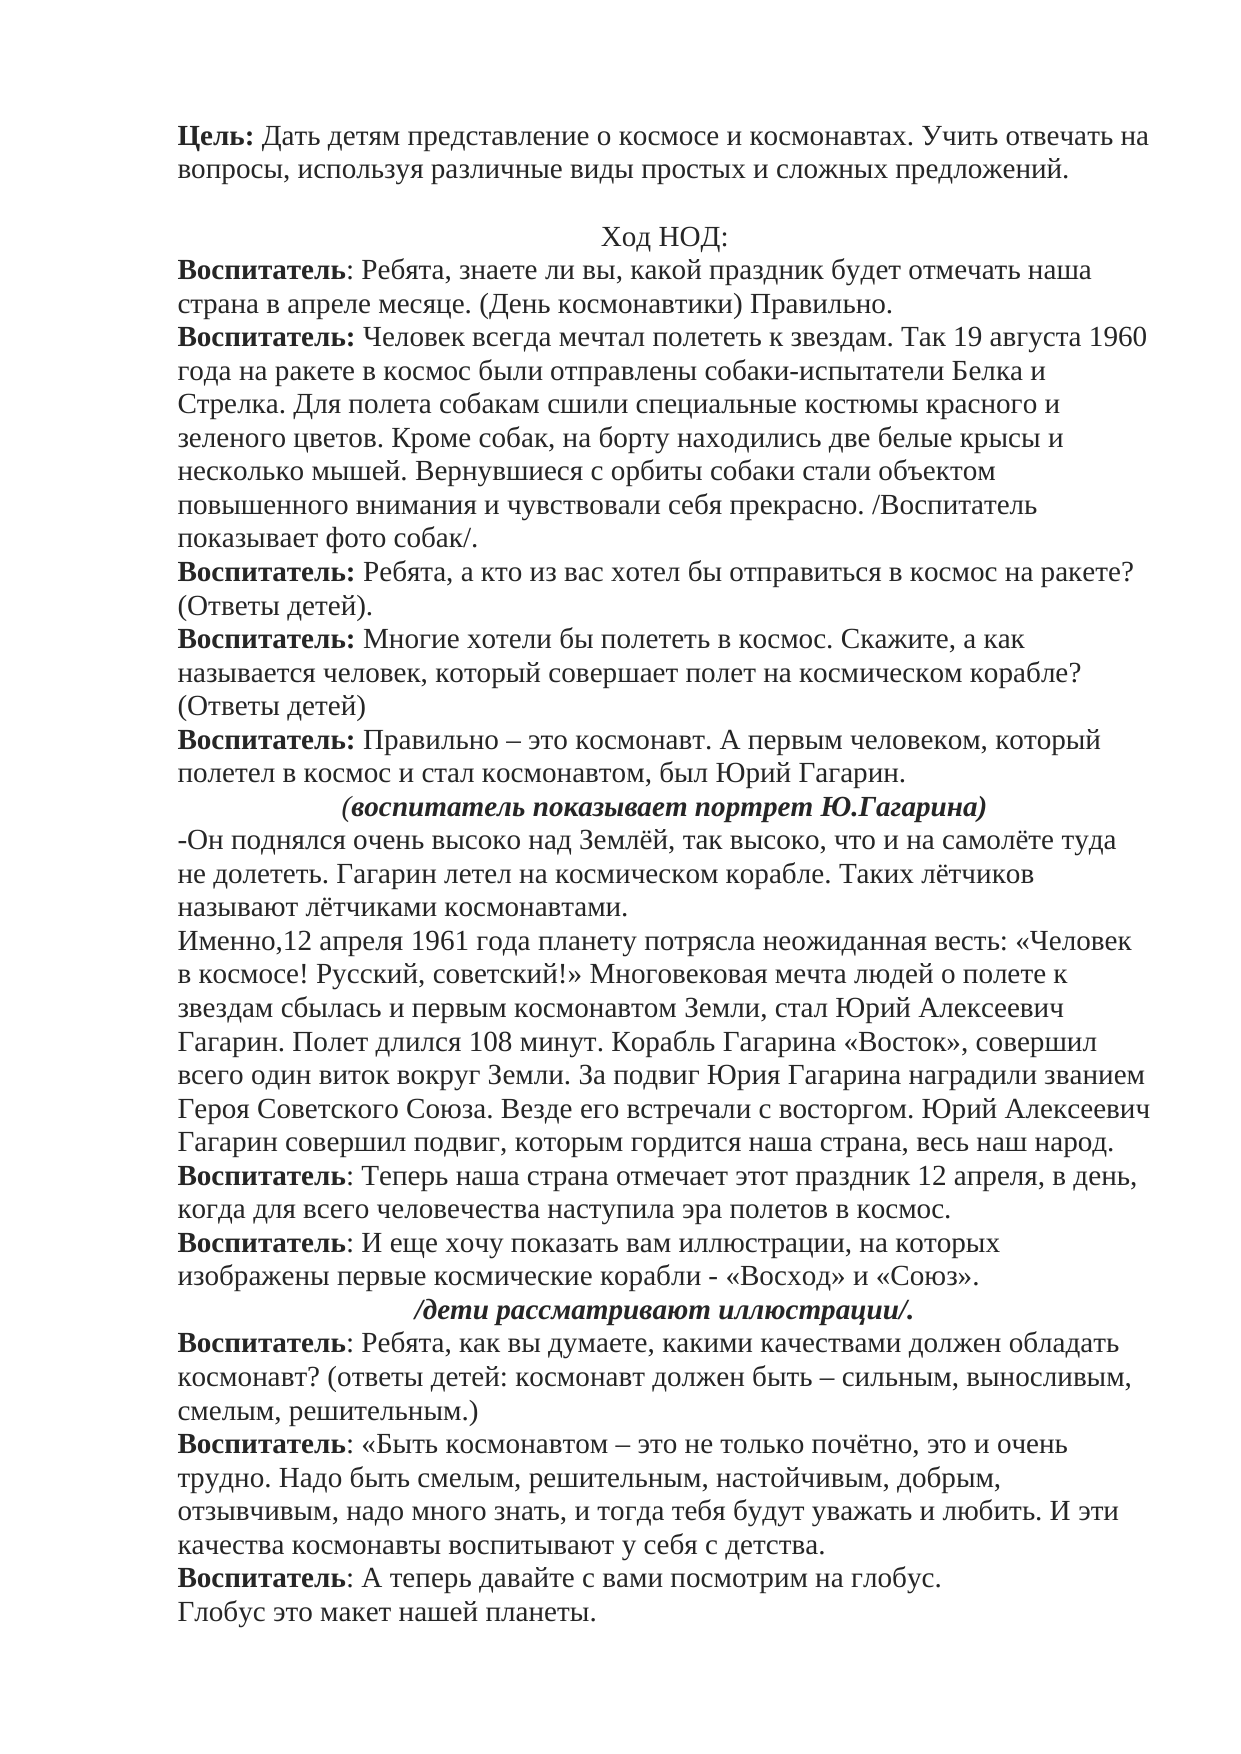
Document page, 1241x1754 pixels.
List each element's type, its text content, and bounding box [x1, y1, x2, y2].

text /дети рассматривают иллюстрации/. [177, 1292, 1152, 1326]
text Ход НОД: [177, 219, 1152, 252]
text Именно,12 апреля 1961 года планету потрясла неожиданная весть: «Человек в космосе! Русский, советский!» Многовековая мечта людей о полете к звездам сбылась и первым космонавтом Земли, стал Юрий Алексеевич Гагарин. Полет длился 108 минут. Корабль Гагарина «Восток», совершил всего один виток вокруг Земли. За подвиг Юрия Гагарина наградили званием Героя Советского Союза. Везде его встречали с восторгом. Юрий Алексеевич Гагарин совершил подвиг, которым гордится наша страна, весь наш народ. [177, 923, 1152, 1158]
text Воспитатель: Теперь наша страна отмечает этот праздник 12 апреля, в день, когда для всего человечества наступила эра полетов в космос. [177, 1158, 1152, 1225]
text Воспитатель: Ребята, а кто из вас хотел бы отправиться в космос на ракете? (Ответы детей). [177, 554, 1152, 621]
text Воспитатель: Правильно – это космонавт. А первым человеком, который полетел в космос и стал космонавтом, был Юрий Гагарин. [177, 722, 1152, 789]
text Глобус это макет нашей планеты. [177, 1594, 1152, 1627]
text Воспитатель: Ребята, как вы думаете, какими качествами должен обладать космонавт? (ответы детей: космонавт должен быть – сильным, выносливым, смелым, решительным.) [177, 1326, 1152, 1426]
text Воспитатель: Многие хотели бы полететь в космос. Скажите, а как называется человек, который совершает полет на космическом корабле? (Ответы детей) [177, 621, 1152, 722]
text -Он поднялся очень высоко над Землёй, так высоко, что и на самолёте туда не долететь. Гагарин летел на космическом корабле. Таких лётчиков называют лётчиками космонавтами. [177, 822, 1152, 923]
text Цель: Дать детям представление о космосе и космонавтах. Учить отвечать на вопросы, используя различные виды простых и сложных предложений. [177, 118, 1152, 185]
text Воспитатель: А теперь давайте с вами посмотрим на глобус. [177, 1560, 1152, 1594]
text Воспитатель: «Быть космонавтом – это не только почётно, это и очень трудно. Надо быть смелым, решительным, настойчивым, добрым, отзывчивым, надо много знать, и тогда тебя будут уважать и любить. И эти качества космонавты воспитывают у себя с детства. [177, 1426, 1152, 1560]
text Воспитатель: Ребята, знаете ли вы, какой праздник будет отмечать наша страна в апреле месяце. (День космонавтики) Правильно. [177, 252, 1152, 319]
text (воспитатель показывает портрет Ю.Гагарина) [177, 789, 1152, 822]
text Воспитатель: И еще хочу показать вам иллюстрации, на которых изображены первые космические корабли - «Восход» и «Союз». [177, 1225, 1152, 1292]
text Воспитатель: Человек всегда мечтал полететь к звездам. Так 19 августа 1960 года на ракете в космос были отправлены собаки-испытатели Белка и Стрелка. Для полета собакам сшили специальные костюмы красного и зеленого цветов. Кроме собак, на борту находились две белые крысы и несколько мышей. Вернувшиеся с орбиты собаки стали объектом повышенного внимания и чувствовали себя прекрасно. /Воспитатель показывает фото собак/. [177, 319, 1152, 554]
